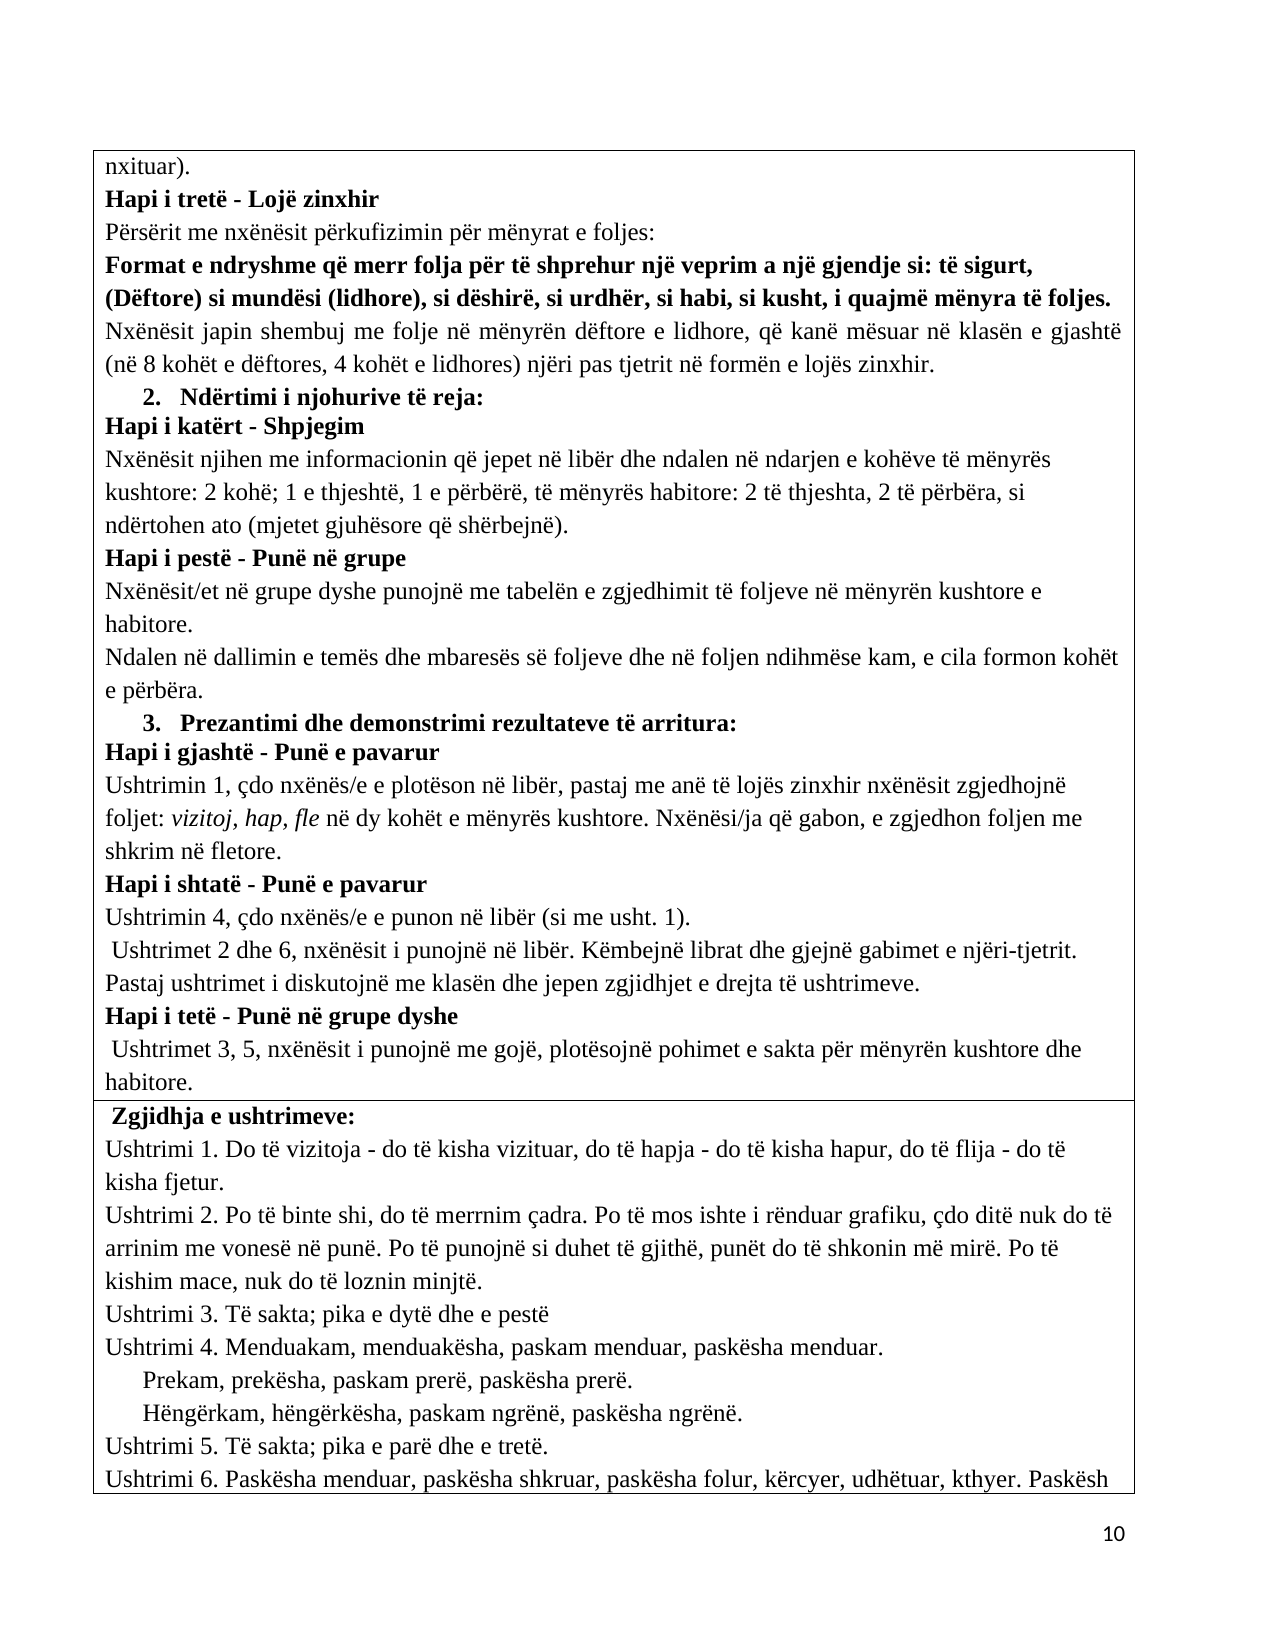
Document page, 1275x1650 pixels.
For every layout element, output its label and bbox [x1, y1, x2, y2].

table_cell [94, 151, 1134, 1100]
table_cell [94, 1101, 1134, 1493]
